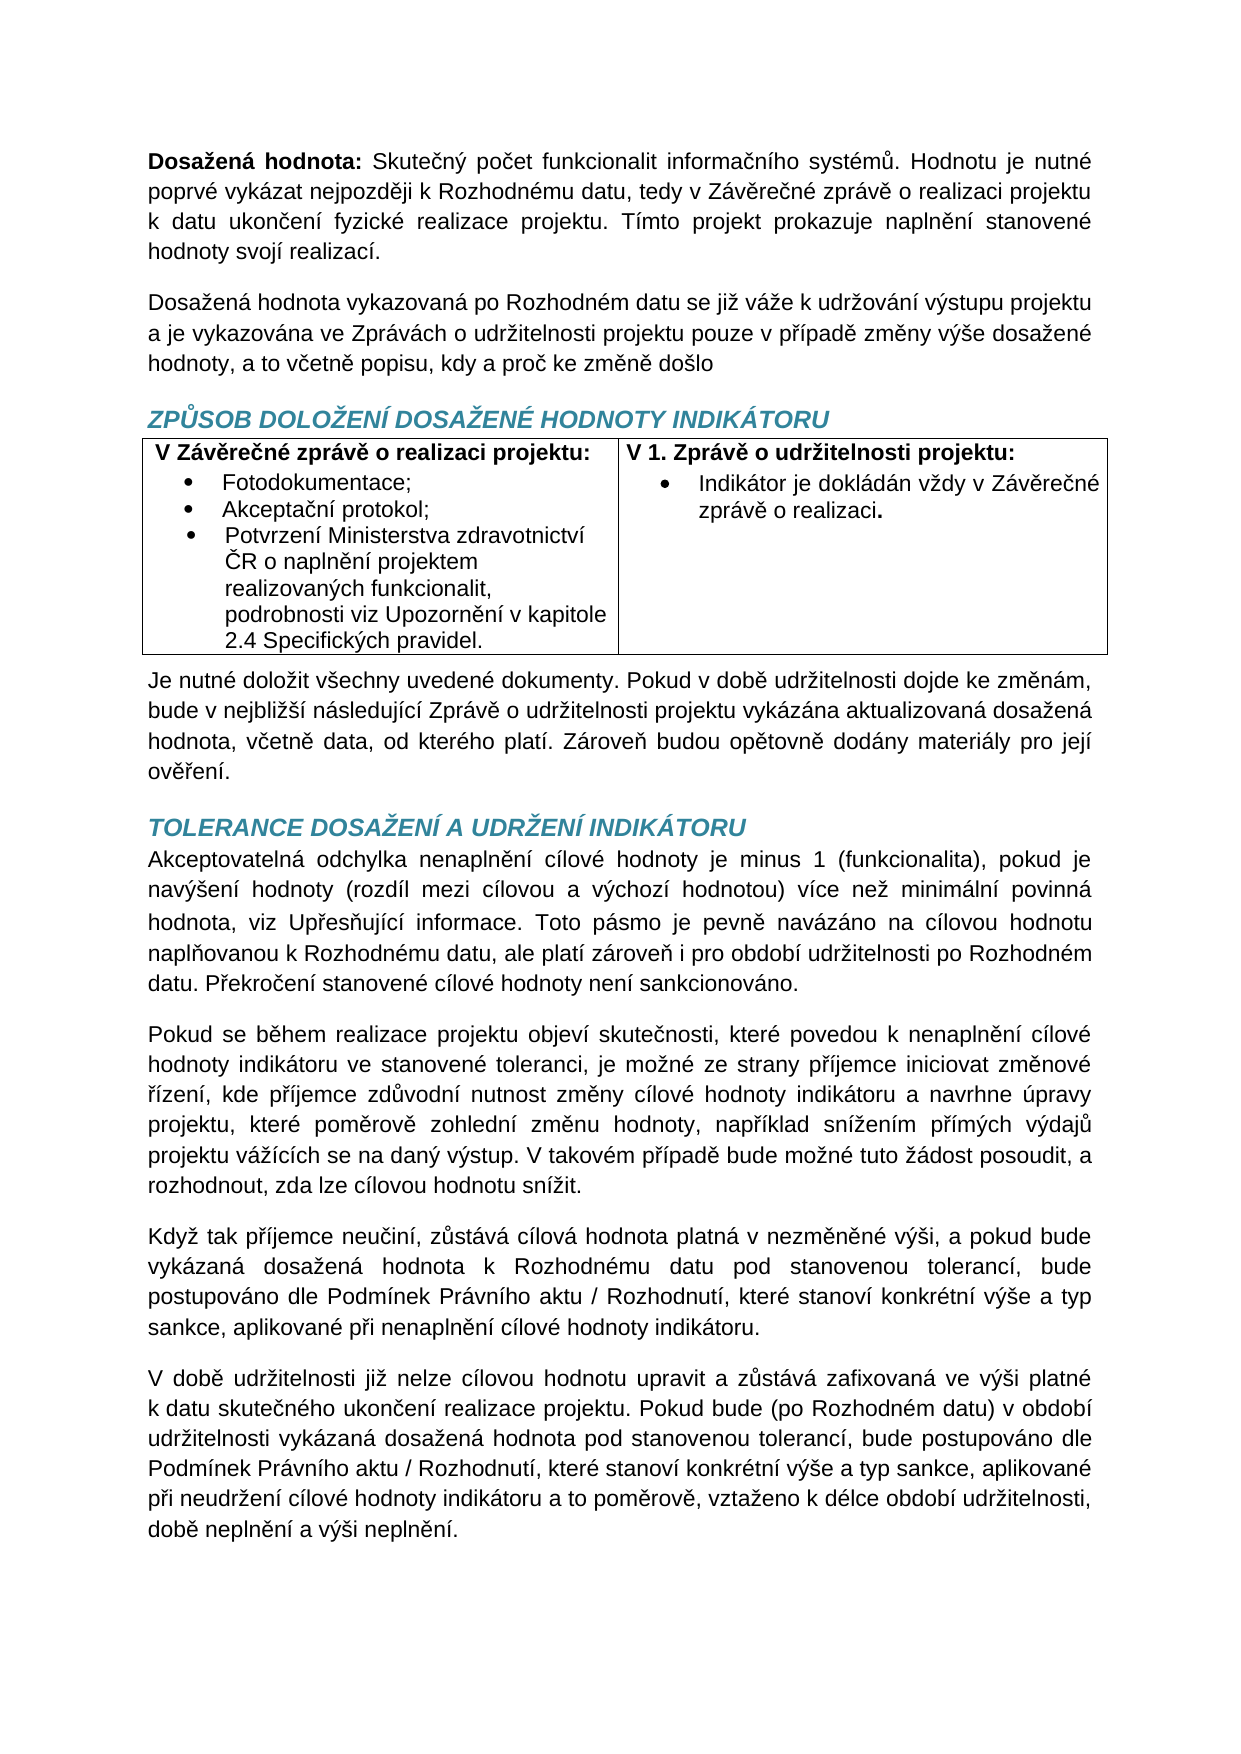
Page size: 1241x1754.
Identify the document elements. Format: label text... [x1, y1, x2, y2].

text TOLERANCE DOSAŽENÍ a udržení indikátoru [148, 813, 1092, 842]
text Akceptovatelná odchylka nenaplnění cílové hodnoty je minus 1 (funkcionalita), pokud je navýšení hodnoty (rozdíl mezi cílovou a výchozí hodnotou) více než minimální povinná hodnota, viz Upřesňující informace. Toto pásmo je pevně navázáno na cílovou hodnotu naplňovanou k Rozhodnému datu, ale platí zároveň i pro období udržitelnosti po Rozhodném datu. Překročení stanovené cílové hodnoty není sankcionováno. [148, 846, 1092, 996]
text Když tak příjemce neučiní, zůstává cílová hodnota platná v nezměněné výši, a pokud bude vykázaná dosažená hodnota k Rozhodnému datu pod stanovenou tolerancí, bude postupováno dle Podmínek Právního aktu / Rozhodnutí, které stanoví konkrétní výše a typ sankce, aplikované při nenaplnění cílové hodnoty indikátoru. [148, 1223, 1092, 1340]
table_header V 1. Zprávě o udržitelnosti projektu: Indikátor je dokládán vždy v Závěrečné zprávě o realizaci. [619, 439, 1107, 654]
text Způsob doložení dosažené hodnoty indikátoru [148, 405, 1092, 434]
text Je nutné doložit všechny uvedené dokumenty. Pokud v době udržitelnosti dojde ke změnám, bude v nejbližší následující Zprávě o udržitelnosti projektu vykázána aktualizovaná dosažená hodnota, včetně data, od kterého platí. Zároveň budou opětovně dodány materiály pro její ověření. [148, 667, 1092, 784]
text Pokud se během realizace projektu objeví skutečnosti, které povedou k nenaplnění cílové hodnoty indikátoru ve stanovené toleranci, je možné ze strany příjemce iniciovat změnové řízení, kde příjemce zdůvodní nutnost změny cílové hodnoty indikátoru a navrhne úpravy projektu, které poměrově zohlední změnu hodnoty, například snížením přímých výdajů projektu vážících se na daný výstup. V takovém případě bude možné tuto žádost posoudit, a rozhodnout, zda lze cílovou hodnotu snížit. [148, 1021, 1092, 1198]
text Dosažená hodnota: Skutečný počet funkcionalit informačního systémů. Hodnotu je nutné poprvé vykázat nejpozději k Rozhodnému datu, tedy v Závěrečné zprávě o realizaci projektu k datu ukončení fyzické realizace projektu. Tímto projekt prokazuje naplnění stanovené hodnoty svojí realizací. [148, 148, 1092, 265]
text V době udržitelnosti již nelze cílovou hodnotu upravit a zůstává zafixovaná ve výši platné k datu skutečného ukončení realizace projektu. Pokud bude (po Rozhodném datu) v období udržitelnosti vykázaná dosažená hodnota pod stanovenou tolerancí, bude postupováno dle Podmínek Právního aktu / Rozhodnutí, které stanoví konkrétní výše a typ sankce, aplikované při neudržení cílové hodnoty indikátoru a to poměrově, vztaženo k délce období udržitelnosti, době neplnění a výši neplnění. [148, 1364, 1092, 1542]
table_header V Závěrečné zprávě o realizaci projektu: Fotodokumentace; Akceptační protokol; Potvrzení Ministerstva zdravotnictví ČR o naplnění projektem realizovaných funkcionalit, podrobnosti viz Upozornění v kapitole 2.4 Specifických pravidel. [143, 439, 618, 654]
text Dosažená hodnota vykazovaná po Rozhodném datu se již váže k udržování výstupu projektu a je vykazována ve Zprávách o udržitelnosti projektu pouze v případě změny výše dosažené hodnoty, a to včetně popisu, kdy a proč ke změně došlo [148, 289, 1092, 376]
